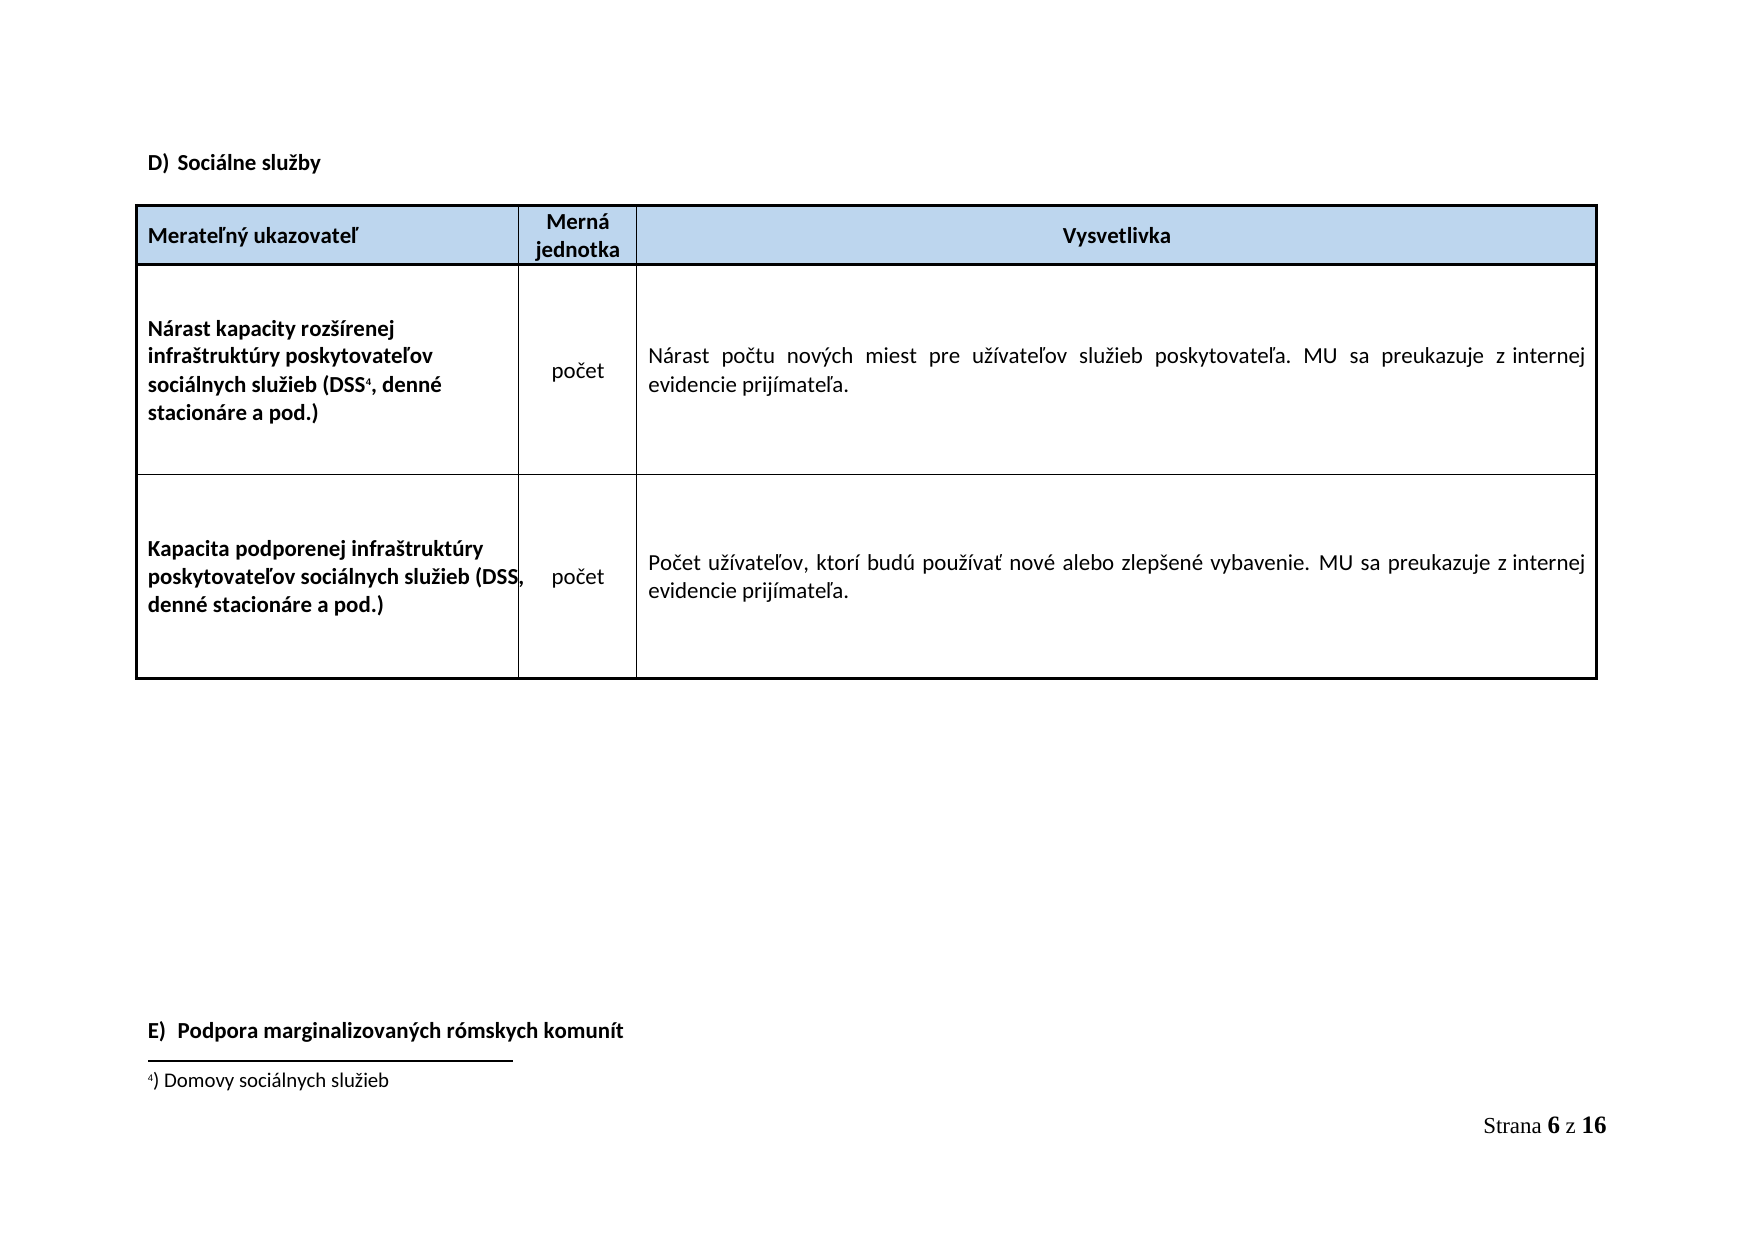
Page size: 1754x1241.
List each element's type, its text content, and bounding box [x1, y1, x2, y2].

table_header Merná jednotka [519, 207, 636, 263]
table_header Merateľný ukazovateľ [138, 207, 518, 263]
table_cell Nárast počtu nových miest pre užívateľov služieb poskytovateľa. MU sa preukazuje z internej evidencie prijímateľa. [637, 266, 1595, 473]
table_cell počet [519, 475, 636, 677]
list Podpora marginalizovaných rómskych komunít [148, 1017, 1606, 1044]
table_header Vysvetlivka [637, 207, 1595, 263]
list Sociálne služby [148, 148, 1606, 176]
table_cell počet [519, 266, 636, 473]
table_cell Nárast kapacity rozšírenej infraštruktúry poskytovateľov sociálnych služieb (DSS, denné stacionáre a pod.) [138, 266, 518, 473]
table_cell Kapacita podporenej infraštruktúry poskytovateľov sociálnych služieb (DSS, denné stacionáre a pod.) [138, 475, 518, 677]
table_cell Počet užívateľov, ktorí budú používať nové alebo zlepšené vybavenie. MU sa preukazuje z internej evidencie prijímateľa. [637, 475, 1595, 677]
